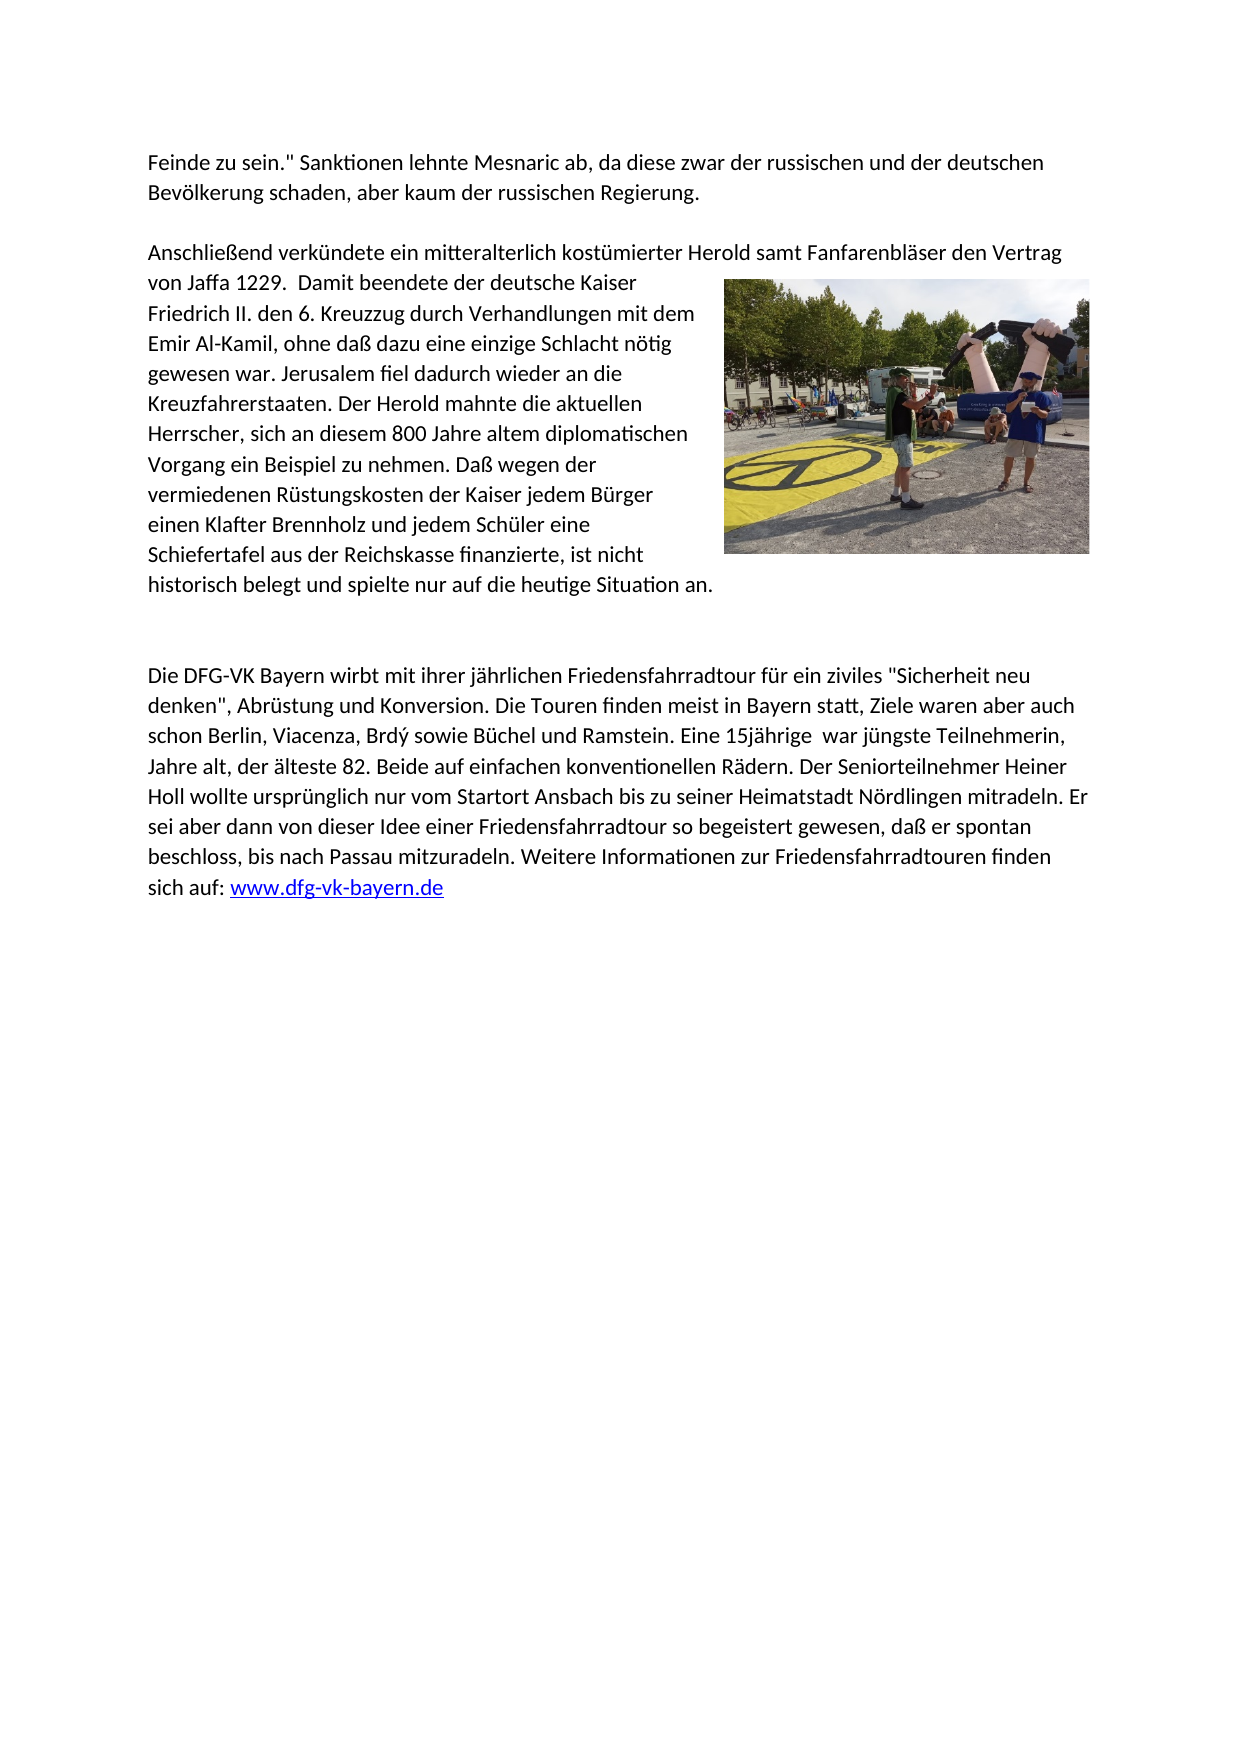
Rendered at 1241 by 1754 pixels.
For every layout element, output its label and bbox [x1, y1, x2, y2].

text [148, 148, 1093, 901]
picture [724, 279, 1090, 554]
